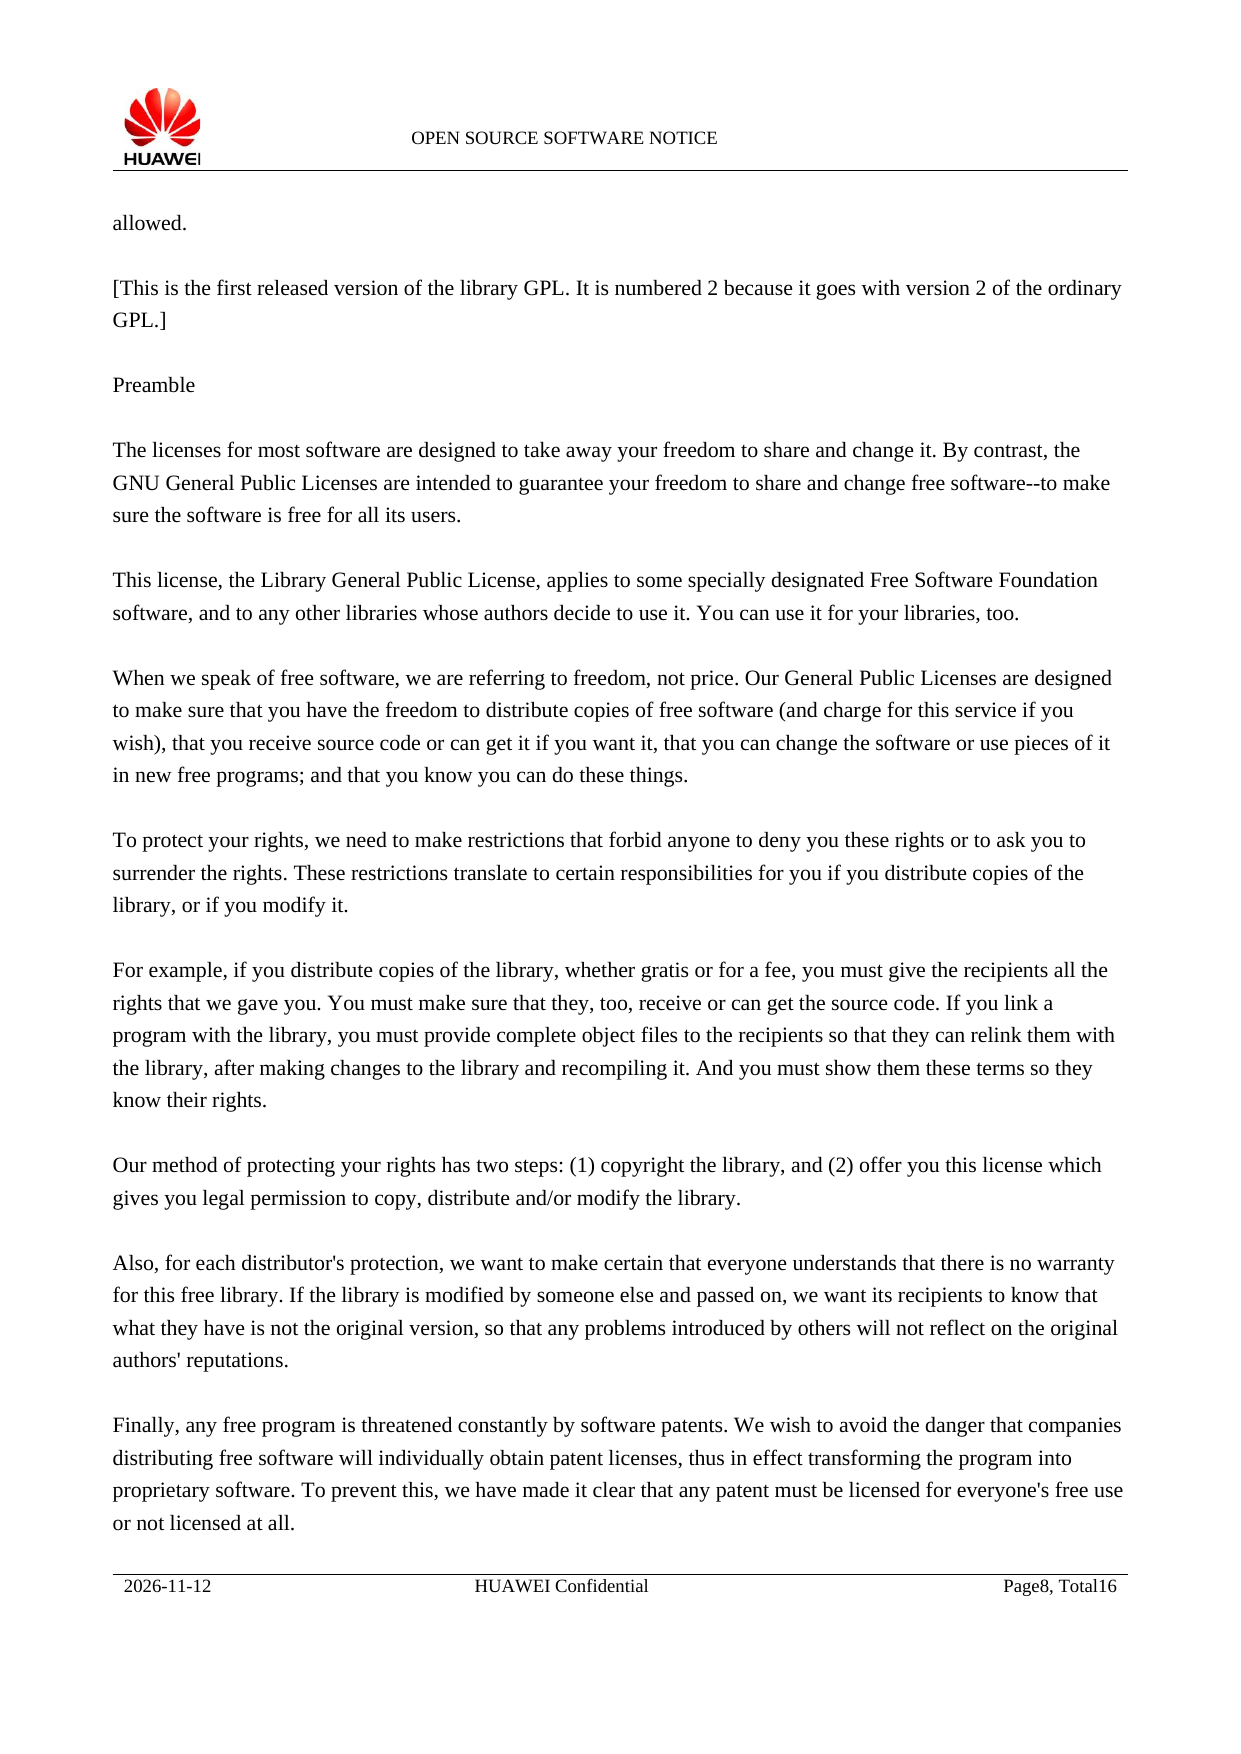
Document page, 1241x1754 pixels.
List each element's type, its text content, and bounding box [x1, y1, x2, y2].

picture [124, 88, 201, 165]
